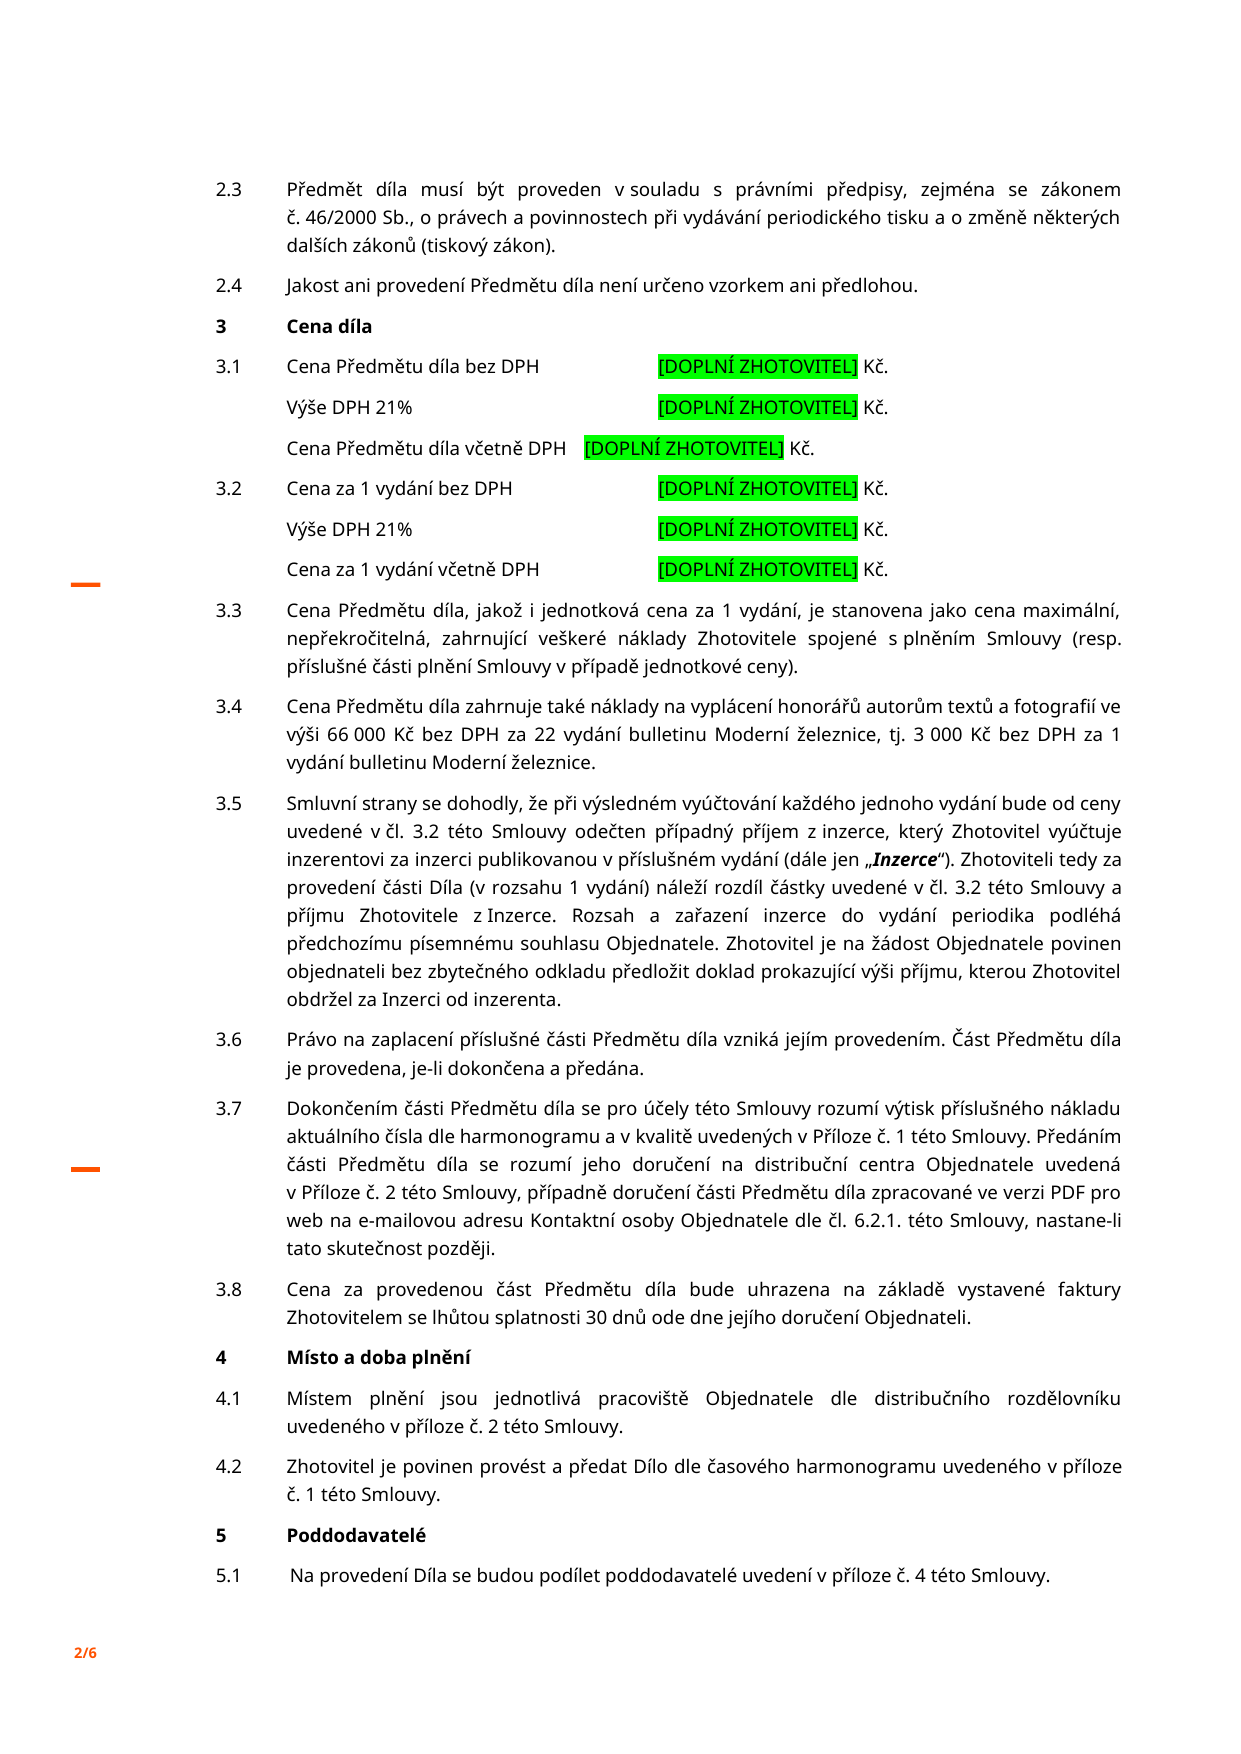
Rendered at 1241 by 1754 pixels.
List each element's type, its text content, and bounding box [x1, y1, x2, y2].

subtitle Právo na zaplacení příslušné části Předmětu díla vzniká jejím provedením. Část Předmětu díla je provedena, je-li dokončena a předána. [216, 1027, 1122, 1080]
subtitle Jakost ani provedení Předmětu díla není určeno vzorkem ani předlohou. [216, 273, 1122, 298]
subtitle Předmět díla musí být proveden v souladu s právními předpisy, zejména se zákonem č. 46/2000 Sb., o právech a povinnostech při vydávání periodického tisku a o změně některých dalších zákonů (tiskový zákon). [216, 176, 1122, 258]
subtitle Zhotovitel je povinen provést a předat Dílo dle časového harmonogramu uvedeného v příloze č. 1 této Smlouvy. [216, 1453, 1122, 1507]
subtitle Místo a doba plnění [216, 1344, 1122, 1370]
subtitle Cena Předmětu díla bez DPH [DOPLNÍ ZHOTOVITEL] Kč. [216, 354, 658, 379]
subtitle Cena za 1 vydání včetně DPH [DOPLNÍ ZHOTOVITEL] Kč. [858, 556, 1122, 582]
subtitle Cena za 1 vydání bez DPH [DOPLNÍ ZHOTOVITEL] Kč. [216, 475, 658, 501]
subtitle Cena Předmětu díla včetně DPH [DOPLNÍ ZHOTOVITEL] Kč. [286, 435, 584, 460]
subtitle Výše DPH 21% [DOPLNÍ ZHOTOVITEL] Kč. [858, 394, 1122, 420]
subtitle Cena Předmětu díla, jakož i jednotková cena za 1 vydání, je stanovena jako cena maximální, nepřekročitelná, zahrnující veškeré náklady Zhotovitele spojené s plněním Smlouvy (resp. příslušné části plnění Smlouvy v případě jednotkové ceny). [216, 597, 1122, 678]
subtitle Výše DPH 21% [DOPLNÍ ZHOTOVITEL] Kč. [858, 516, 1122, 541]
subtitle Cena Předmětu díla zahrnuje také náklady na vyplácení honorářů autorům textů a fotografií ve výši 66 000 Kč bez DPH za 22 vydání bulletinu Moderní železnice, tj. 3 000 Kč bez DPH za 1 vydání bulletinu Moderní železnice. [216, 693, 1122, 775]
subtitle Výše DPH 21% [DOPLNÍ ZHOTOVITEL] Kč. [286, 394, 658, 420]
subtitle Poddodavatelé [216, 1522, 1122, 1548]
subtitle Dokončením části Předmětu díla se pro účely této Smlouvy rozumí výtisk příslušného nákladu aktuálního čísla dle harmonogramu a v kvalitě uvedených v Příloze č. 1 této Smlouvy. Předáním části Předmětu díla se rozumí jeho doručení na distribuční centra Objednatele uvedená v Příloze č. 2 této Smlouvy, případně doručení části Předmětu díla zpracované ve verzi PDF pro web na e-mailovou adresu Kontaktní osoby Objednatele dle čl. 6.2.1. této Smlouvy, nastane-li tato skutečnost později. [216, 1095, 1122, 1261]
subtitle Na provedení Díla se budou podílet poddodavatelé uvedení v příloze č. 4 této Smlouvy. [216, 1563, 1122, 1588]
subtitle Místem plnění jsou jednotlivá pracoviště Objednatele dle distribučního rozdělovníku uvedeného v příloze č. 2 této Smlouvy. [216, 1385, 1122, 1438]
subtitle Cena za provedenou část Předmětu díla bude uhrazena na základě vystavené faktury Zhotovitelem se lhůtou splatnosti 30 dnů ode dne jejího doručení Objednateli. [216, 1276, 1122, 1329]
subtitle Cena Předmětu díla včetně DPH [DOPLNÍ ZHOTOVITEL] Kč. [784, 435, 1122, 460]
subtitle Cena za 1 vydání bez DPH [DOPLNÍ ZHOTOVITEL] Kč. [858, 475, 1122, 501]
subtitle Cena za 1 vydání včetně DPH [DOPLNÍ ZHOTOVITEL] Kč. [286, 556, 658, 582]
subtitle Cena Předmětu díla bez DPH [DOPLNÍ ZHOTOVITEL] Kč. [858, 354, 1122, 379]
subtitle Smluvní strany se dohodly, že při výsledném vyúčtování každého jednoho vydání bude od ceny uvedené v čl. 3.2 této Smlouvy odečten případný příjem z inzerce, který Zhotovitel vyúčtuje inzerentovi za inzerci publikovanou v příslušném vydání (dále jen „Inzerce“). Zhotoviteli tedy za provedení části Díla (v rozsahu 1 vydání) náleží rozdíl částky uvedené v čl. 3.2 této Smlouvy a příjmu Zhotovitele z Inzerce. Rozsah a zařazení inzerce do vydání periodika podléhá předchozímu písemnému souhlasu Objednatele. Zhotovitel je na žádost Objednatele povinen objednateli bez zbytečného odkladu předložit doklad prokazující výši příjmu, kterou Zhotovitel obdržel za Inzerci od inzerenta. [216, 790, 1122, 1012]
subtitle Cena díla [216, 313, 1122, 339]
subtitle Výše DPH 21% [DOPLNÍ ZHOTOVITEL] Kč. [286, 516, 658, 541]
